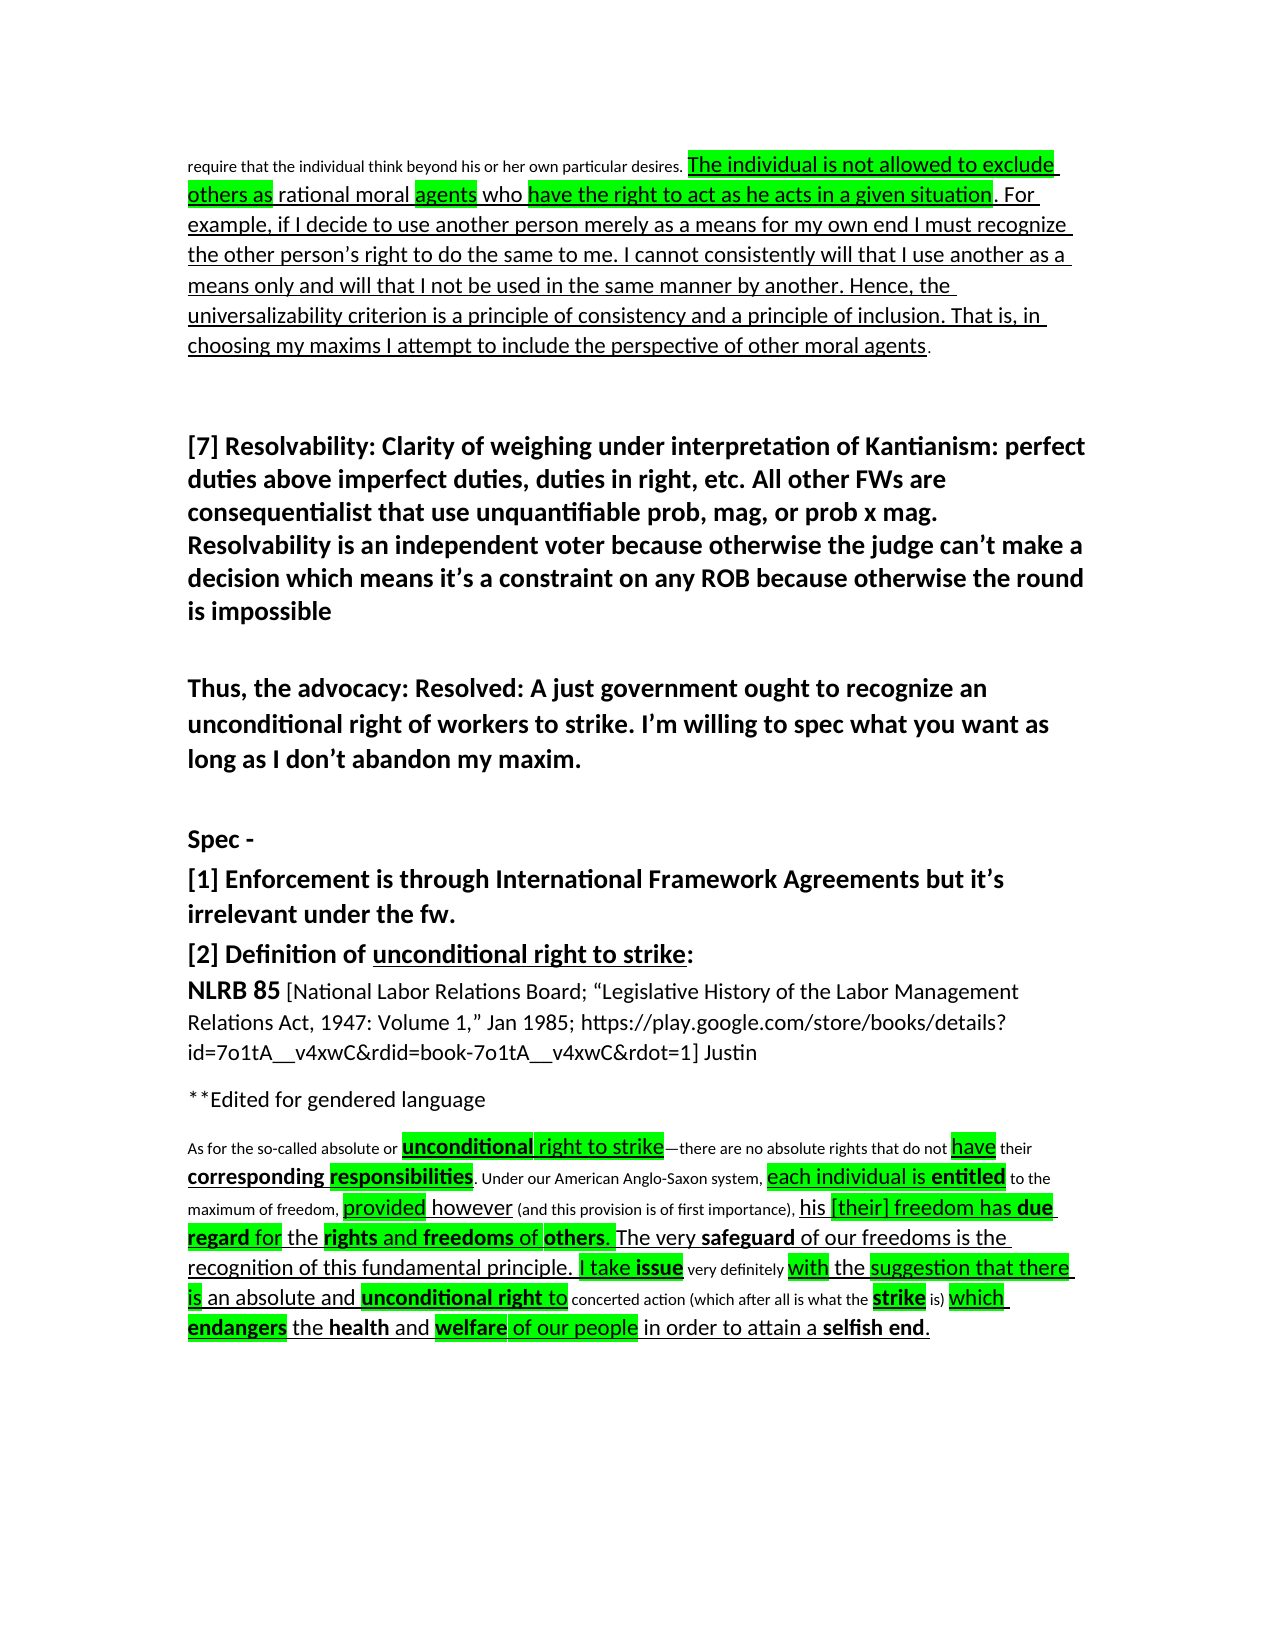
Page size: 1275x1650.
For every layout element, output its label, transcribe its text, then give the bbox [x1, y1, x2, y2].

text As for the so-called absolute or unconditional right to strike—there are no absolute rights that do not have their corresponding responsibilities. Under our American Anglo-Saxon system, each individual is entitled to the maximum of freedom, provided however (and this provision is of first importance), his [their] freedom has due regard for the rights and freedoms of others. The very safeguard of our freedoms is the recognition of this fundamental principle. I take issue very definitely with the suggestion that there is an absolute and unconditional right to concerted action (which after all is what the strike is) which endangers the health and welfare of our people in order to attain a selfish end. [187, 1132, 1087, 1342]
subtitle Spec - [187, 822, 1087, 855]
text NLRB 85 [National Labor Relations Board; “Legislative History of the Labor Management Relations Act, 1947: Volume 1,” Jan 1985; https://play.google.com/store/books/details?id=7o1tA__v4xwC&rdid=book-7o1tA__v4xwC&rdot=1] Justin [187, 973, 1087, 1067]
subtitle [1] Enforcement is through International Framework Agreements but it’s irrelevant under the fw. [187, 862, 1087, 931]
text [187, 150, 1087, 359]
text [7] Resolvability: Clarity of weighing under interpretation of Kantianism: perfect duties above imperfect duties, duties in right, etc. All other FWs are consequentialist that use unquantifiable prob, mag, or prob x mag. Resolvability is an independent voter because otherwise the judge can’t make a decision which means it’s a constraint on any ROB because otherwise the round is impossible [187, 429, 1087, 627]
subtitle [2] Definition of unconditional right to strike: [187, 937, 1087, 971]
subtitle Thus, the advocacy: Resolved: A just government ought to recognize an unconditional right of workers to strike. I’m willing to spec what you want as long as I don’t abandon my maxim. [187, 671, 1087, 776]
text **Edited for gendered language [187, 1085, 1087, 1113]
